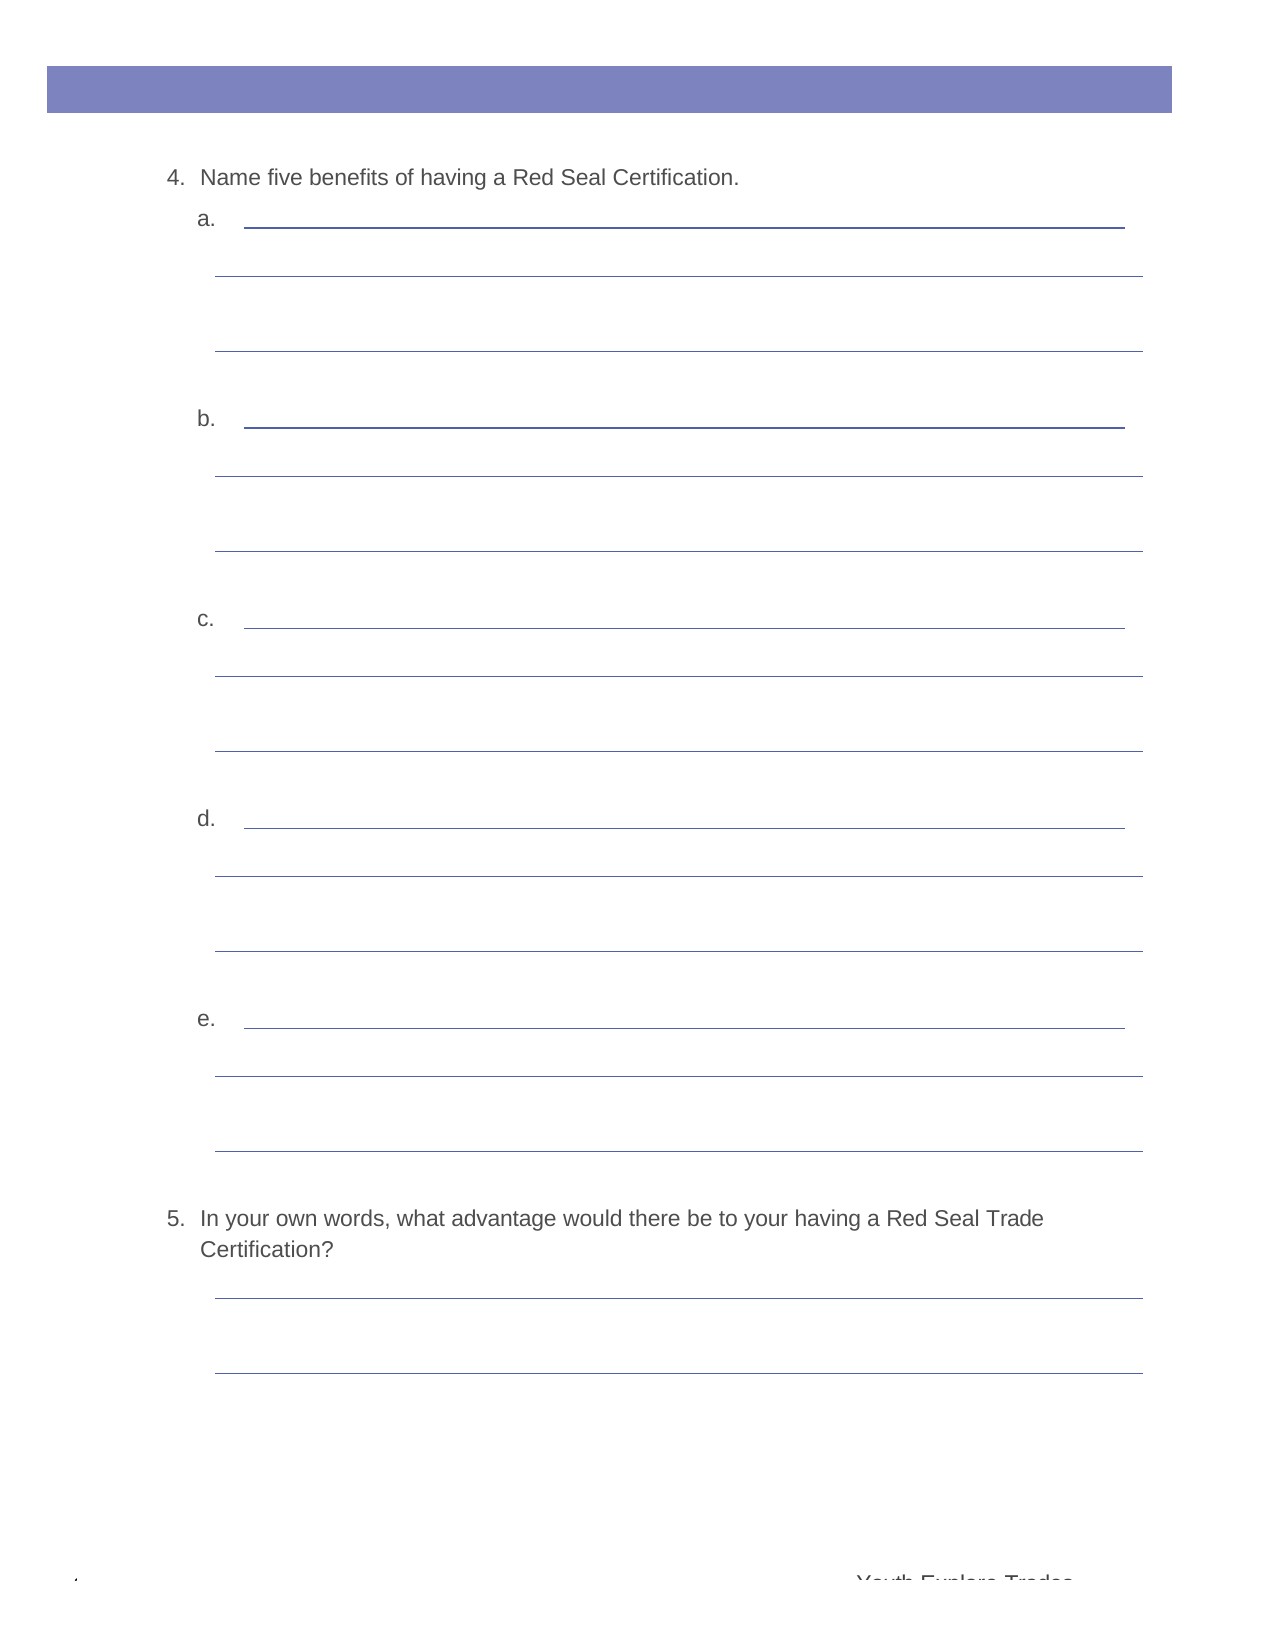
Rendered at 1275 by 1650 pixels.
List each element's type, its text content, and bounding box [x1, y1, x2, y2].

list In your own words, what advantage would there be to your having a Red Seal Trade Certification? [167, 1205, 1048, 1262]
list Name five benefits of having a Red Seal Certification. [167, 164, 1239, 190]
